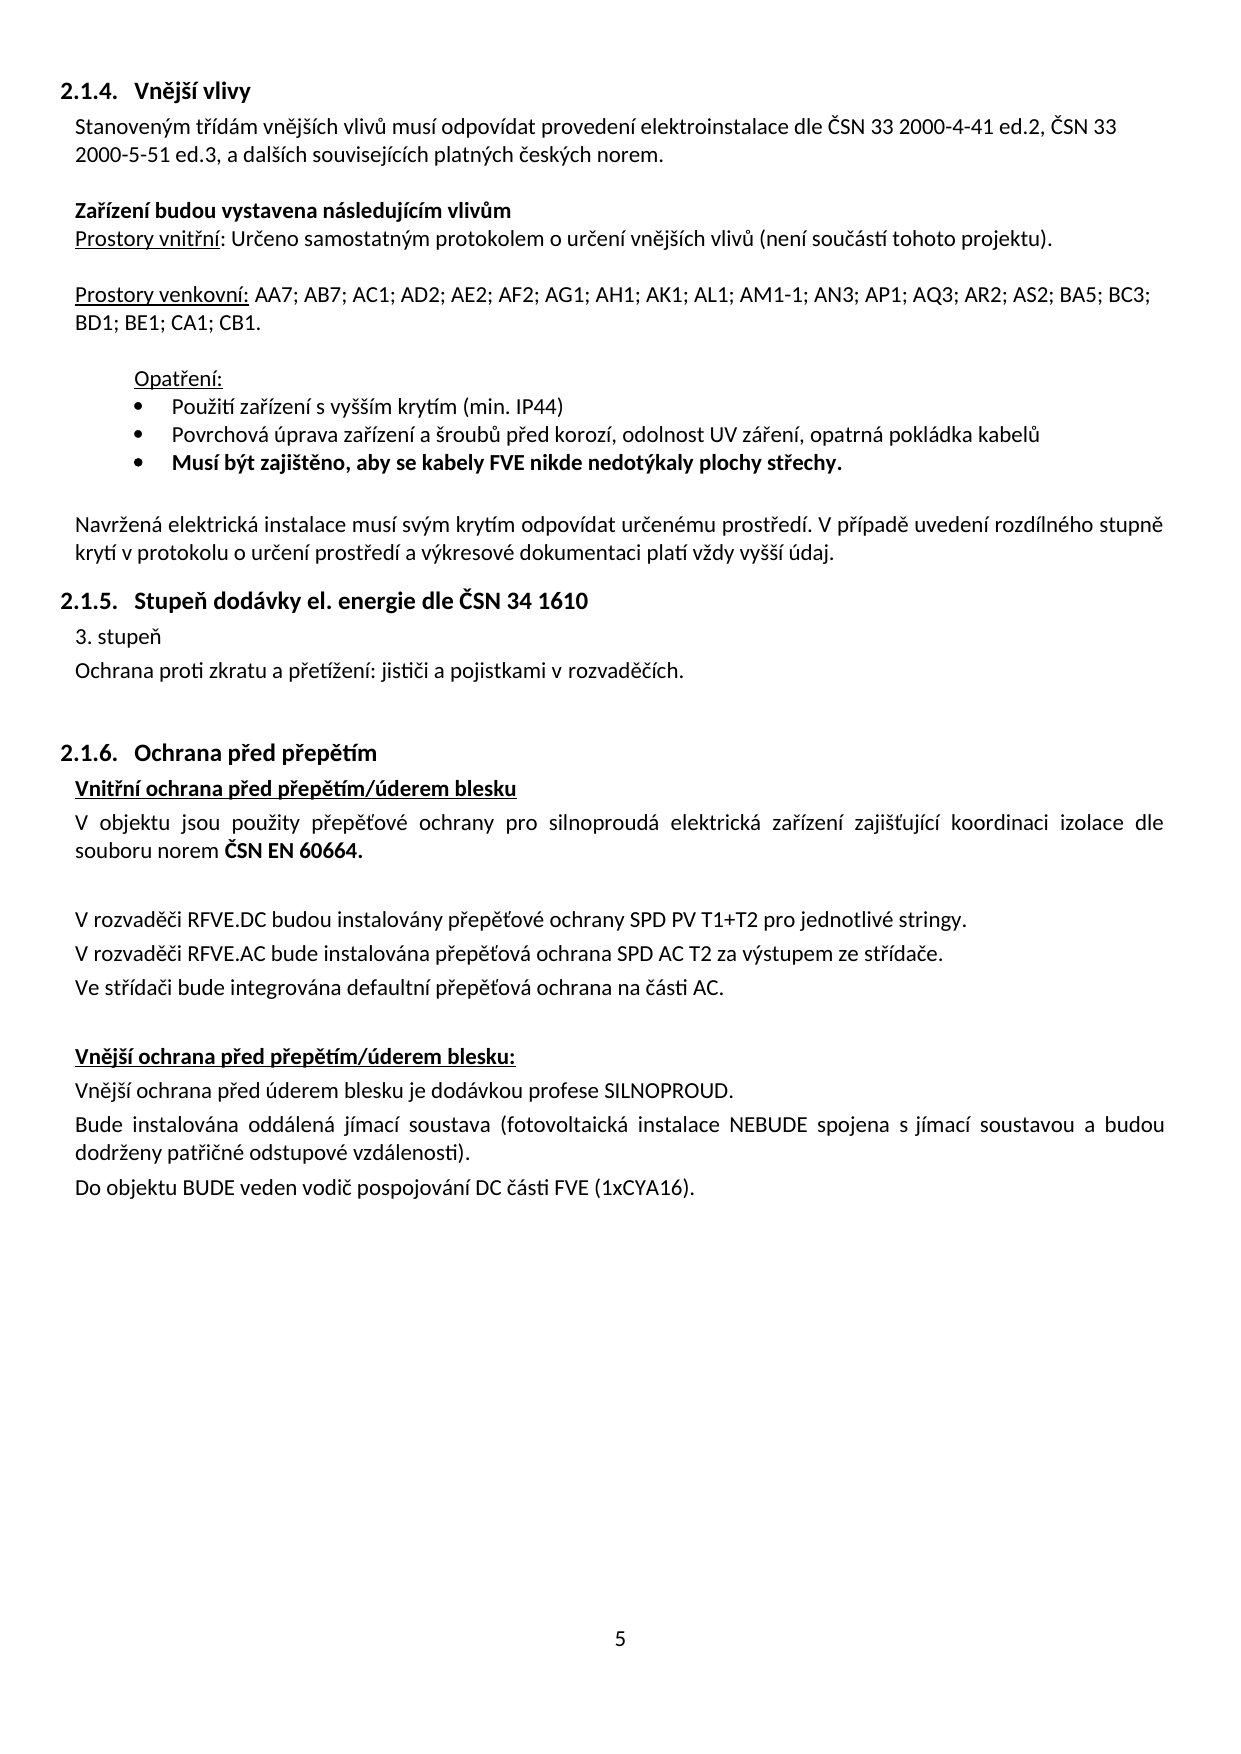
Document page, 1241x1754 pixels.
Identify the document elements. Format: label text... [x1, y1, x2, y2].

text Ochrana proti zkratu a přetížení: jističi a pojistkami v rozvaděčích. [75, 656, 1165, 684]
text Prostory vnitřní: Určeno samostatným protokolem o určení vnějších vlivů (není součástí tohoto projektu). [75, 224, 1176, 252]
text Vnější ochrana před přepětím/úderem blesku: [75, 1042, 1165, 1070]
text Vnitřní ochrana před přepětím/úderem blesku [75, 774, 1165, 802]
text Zařízení budou vystavena následujícím vlivům [75, 196, 1176, 224]
list Musí být zajištěno, aby se kabely FVE nikde nedotýkaly plochy střechy. [134, 448, 1176, 476]
text Bude instalována oddálená jímací soustava (fotovoltaická instalace NEBUDE spojena s jímací soustavou a budou dodrženy patřičné odstupové vzdálenosti). [75, 1110, 1165, 1166]
text Vnější vlivy [60, 75, 1165, 106]
text Opatření: [75, 364, 1176, 392]
text Navržená elektrická instalace musí svým krytím odpovídat určenému prostředí. V případě uvedení rozdílného stupně krytí v protokolu o určení prostředí a výkresové dokumentaci platí vždy vyšší údaj. [75, 510, 1165, 566]
text V rozvaděči RFVE.DC budou instalovány přepěťové ochrany SPD PV T1+T2 pro jednotlivé stringy. [75, 905, 1165, 933]
text V objektu jsou použity přepěťové ochrany pro silnoproudá elektrická zařízení zajišťující koordinaci izolace dle souboru norem ČSN EN 60664. [75, 808, 1165, 864]
text 3. stupeň [75, 622, 1165, 650]
text Prostory venkovní: AA7; AB7; AC1; AD2; AE2; AF2; AG1; AH1; AK1; AL1; AM1-1; AN3; AP1; AQ3; AR2; AS2; BA5; BC3; BD1; BE1; CA1; CB1. [75, 280, 1176, 336]
list Použití zařízení s vyšším krytím (min. IP44) [134, 392, 1176, 420]
text Stanoveným třídám vnějších vlivů musí odpovídat provedení elektroinstalace dle ČSN 33 2000-4-41 ed.2, ČSN 33 2000-5-51 ed.3, a dalších souvisejících platných českých norem. [75, 112, 1176, 168]
text Ve střídači bude integrována defaultní přepěťová ochrana na části AC. [75, 973, 1165, 1001]
list Povrchová úprava zařízení a šroubů před korozí, odolnost UV záření, opatrná pokládka kabelů [134, 420, 1176, 448]
text Stupeň dodávky el. energie dle ČSN 34 1610 [60, 585, 1165, 616]
text V rozvaděči RFVE.AC bude instalována přepěťová ochrana SPD AC T2 za výstupem ze střídače. [75, 939, 1165, 967]
text Vnější ochrana před úderem blesku je dodávkou profese SILNOPROUD. [75, 1076, 1165, 1104]
text Do objektu BUDE veden vodič pospojování DC části FVE (1xCYA16). [75, 1173, 1165, 1201]
text Ochrana před přepětím [60, 737, 1165, 768]
